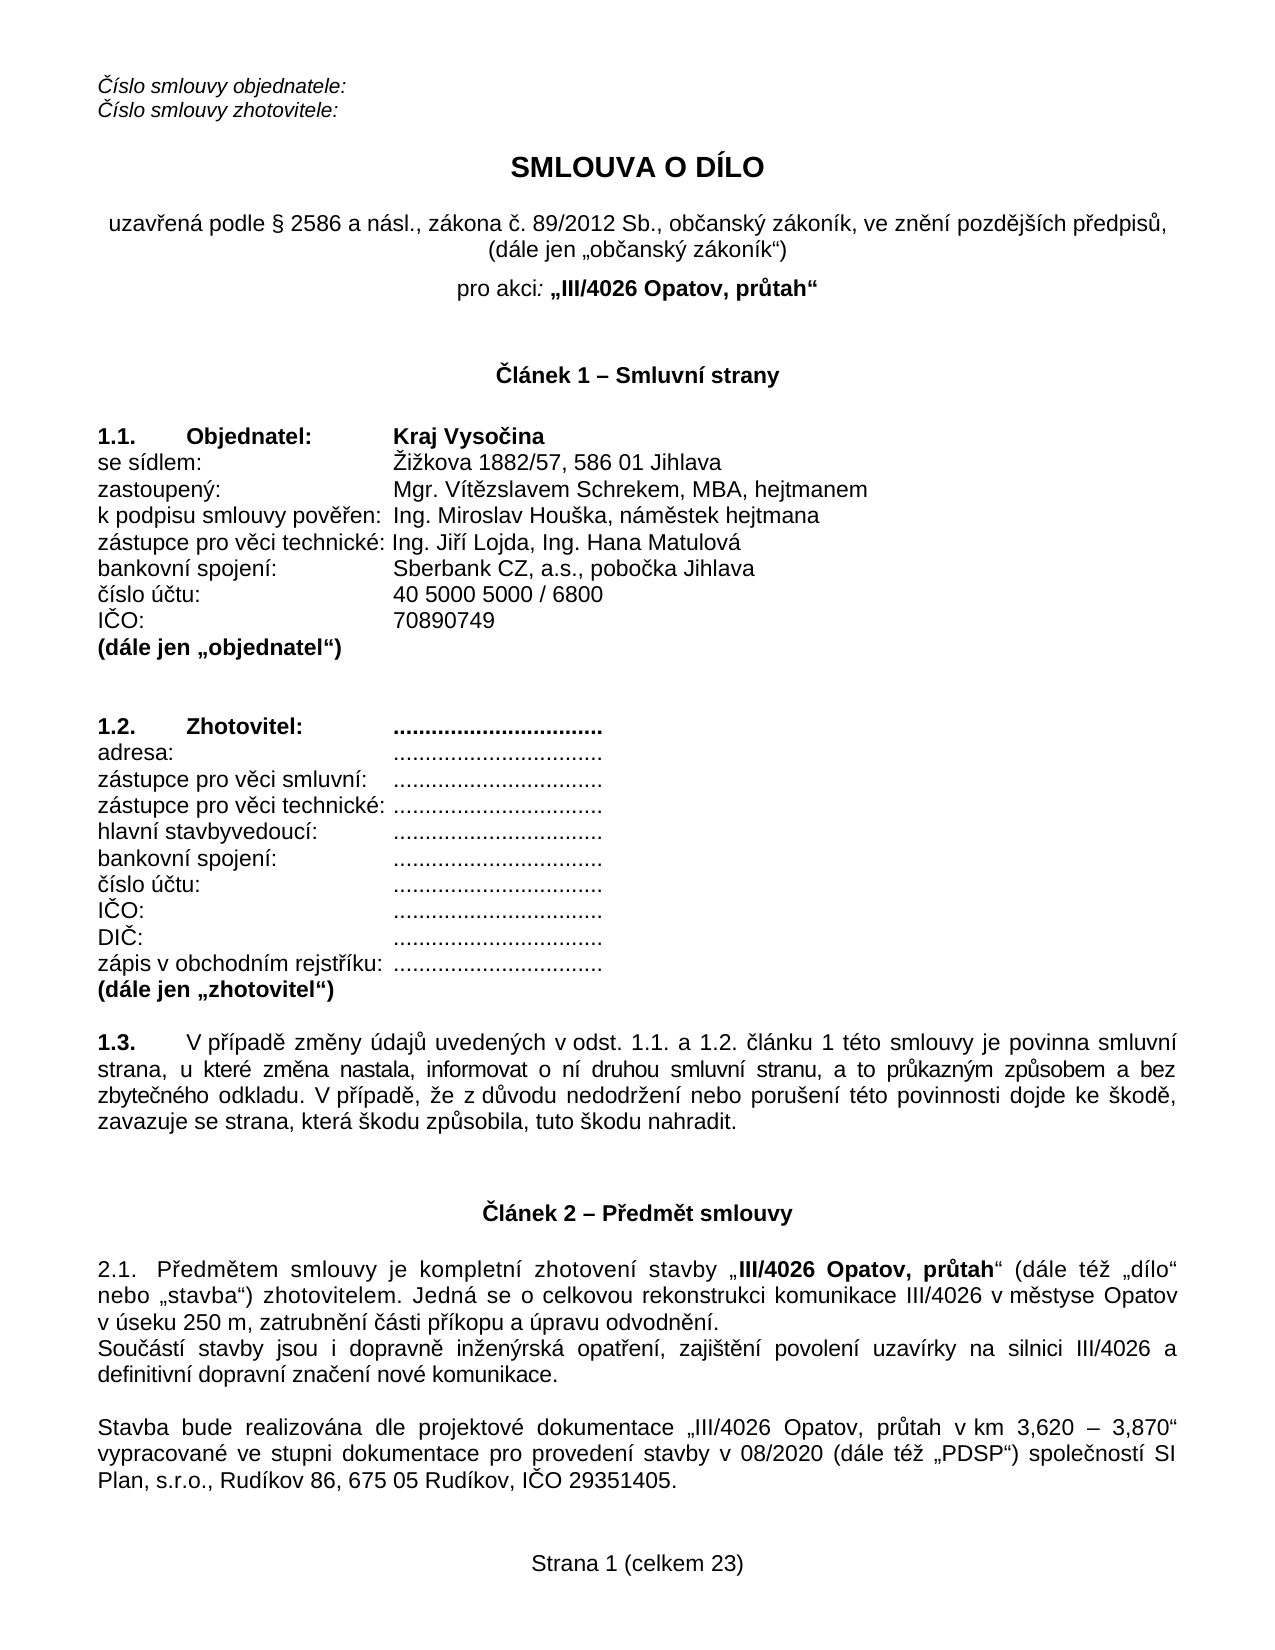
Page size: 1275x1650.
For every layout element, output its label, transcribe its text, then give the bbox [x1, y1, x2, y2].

text zápis v obchodním rejstříku: ................................. [97, 950, 1177, 976]
list Objednatel: Kraj Vysočina [97, 423, 1177, 449]
text Článek 2 – Předmět smlouvy [97, 1200, 1177, 1226]
text (dále jen „objednatel“) [97, 634, 1177, 660]
text (dále jen „zhotovitel“) [97, 976, 1177, 1003]
text bankovní spojení: ................................. [97, 845, 1177, 871]
list Předmětem smlouvy je kompletní zhotovení stavby „III/4026 Opatov, průtah“ (dále též „dílo“ nebo „stavba“) zhotovitelem. Jedná se o celkovou rekonstrukci komunikace III/4026 v městyse Opatov v úseku 250 m, zatrubnění části příkopu a úpravu odvodnění. [97, 1256, 1177, 1335]
text zástupce pro věci technické: ................................. [97, 792, 1177, 818]
text uzavřená podle § 2586 a násl., zákona č. 89/2012 Sb., občanský zákoník, ve znění pozdějších předpisů, (dále jen „občanský zákoník“) [97, 210, 1177, 262]
text zastoupený: Mgr. Vítězslavem Schrekem, MBA, hejtmanem [97, 476, 1177, 502]
text IČO: ................................. [97, 897, 1177, 924]
text pro akci: „III/4026 Opatov, průtah“ [97, 275, 1177, 301]
text číslo účtu: 40 5000 5000 / 6800 [97, 581, 1177, 607]
text číslo účtu: ................................. [97, 871, 1177, 897]
text IČO: 70890749 [97, 607, 1177, 634]
text bankovní spojení: Sberbank CZ, a.s., pobočka Jihlava [97, 555, 1177, 581]
list Zhotovitel: ................................. [97, 713, 1177, 739]
text Stavba bude realizována dle projektové dokumentace „III/4026 Opatov, průtah v km 3,620 – 3,870“ vypracované ve stupni dokumentace pro provedení stavby v 08/2020 (dále též „PDSP“) společností SI Plan, s.r.o., Rudíkov 86, 675 05 Rudíkov, IČO 29351405. [97, 1414, 1177, 1493]
text hlavní stavbyvedoucí: ................................. [97, 818, 1177, 845]
list V případě změny údajů uvedených v odst. 1.1. a 1.2. článku 1 této smlouvy je povinna smluvní strana, u které změna nastala, informovat o ní druhou smluvní stranu, a to průkazným způsobem a bez zbytečného odkladu. V případě, že z důvodu nedodržení nebo porušení této povinnosti dojde ke škodě, zavazuje se strana, která škodu způsobila, tuto škodu nahradit. [97, 1029, 1177, 1134]
text zástupce pro věci technické: Ing. Jiří Lojda, Ing. Hana Matulová [97, 528, 1177, 555]
subtitle SMLOUVA O DÍLO [97, 150, 1177, 183]
text Článek 1 – Smluvní strany [97, 362, 1177, 388]
text Součástí stavby jsou i dopravně inženýrská opatření, zajištění povolení uzavírky na silnici III/4026 a definitivní dopravní značení nové komunikace. [97, 1335, 1177, 1388]
text DIČ: ................................. [97, 924, 1177, 950]
text zástupce pro věci smluvní: ................................. [97, 766, 1177, 792]
text k podpisu smlouvy pověřen: Ing. Miroslav Houška, náměstek hejtmana [97, 502, 1177, 528]
text adresa: ................................. [97, 739, 1177, 766]
text se sídlem: Žižkova 1882/57, 586 01 Jihlava [97, 449, 1177, 476]
